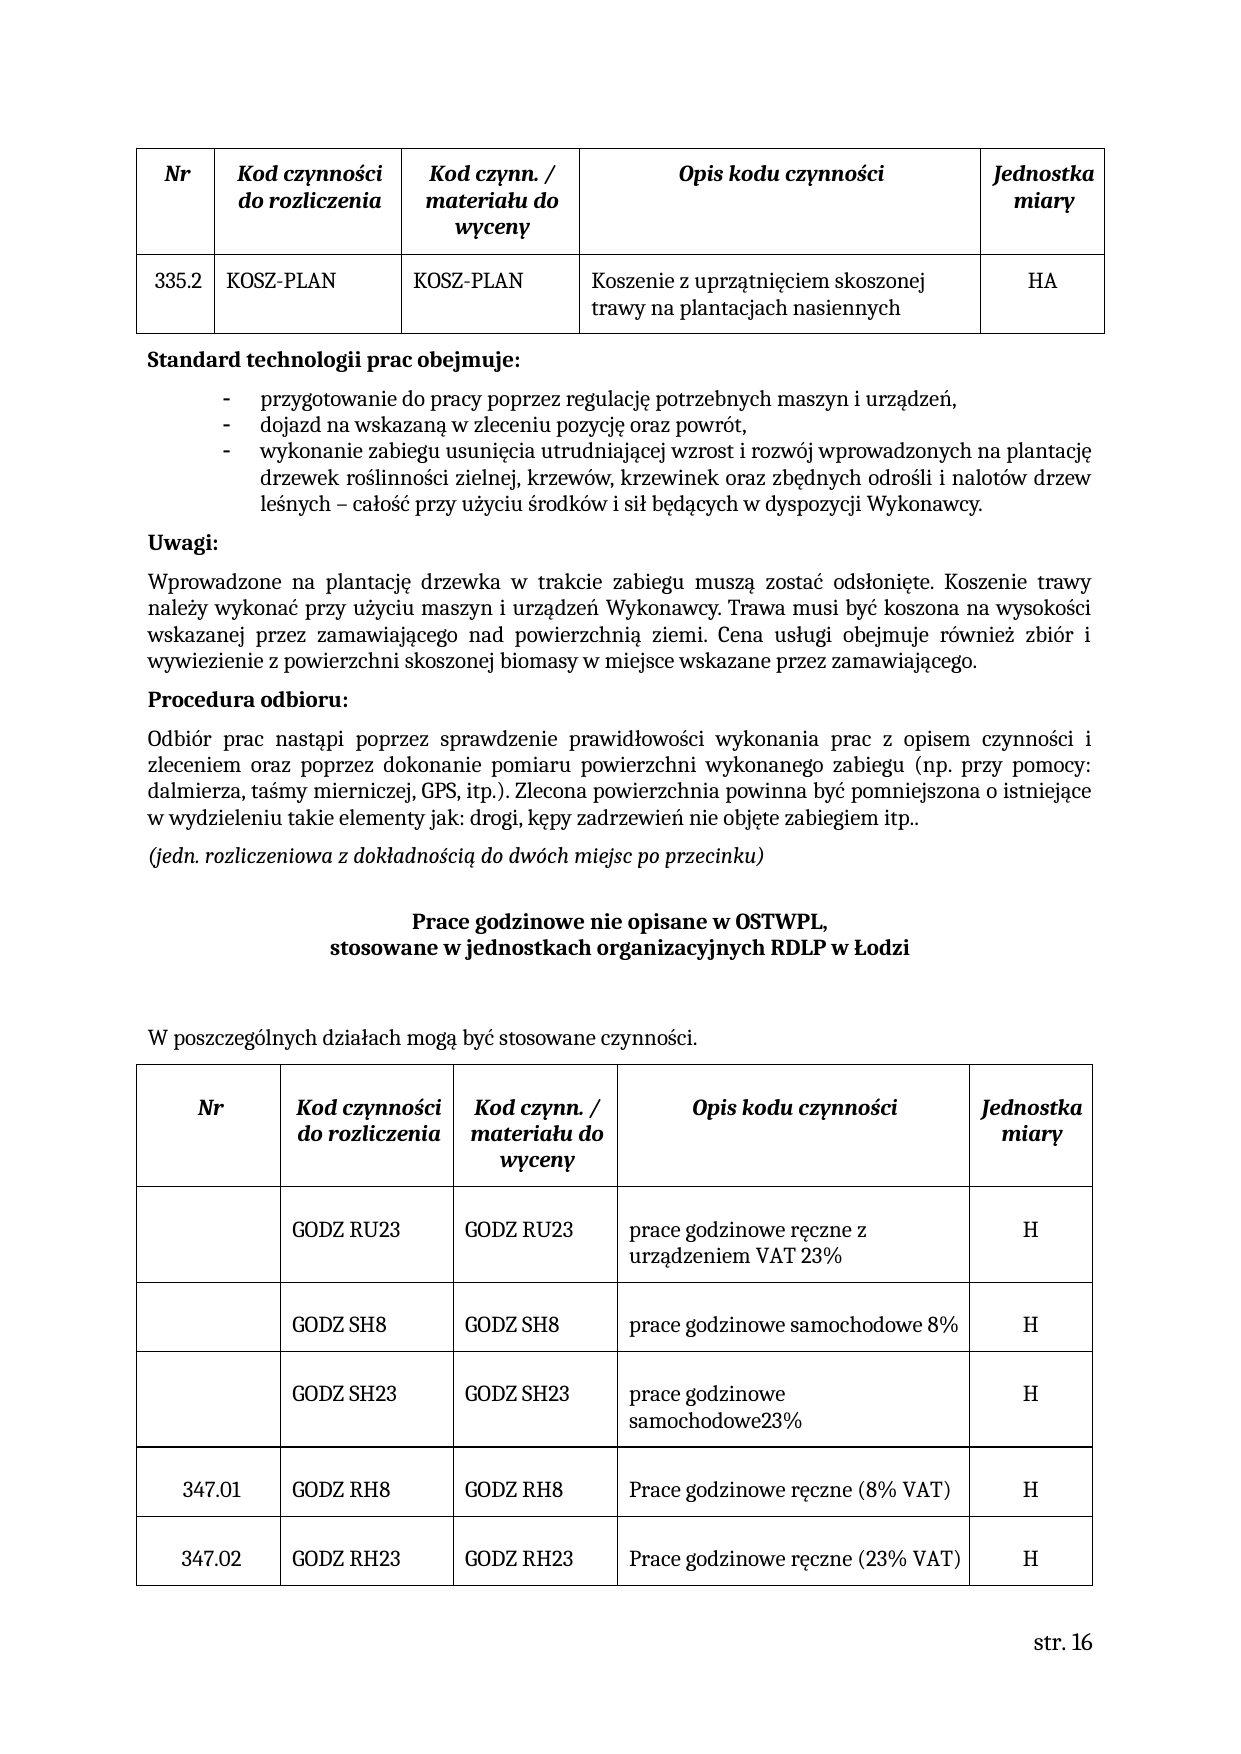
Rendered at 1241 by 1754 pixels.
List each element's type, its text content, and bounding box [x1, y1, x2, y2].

table_cell GODZ RH8 [281, 1448, 453, 1516]
table_cell Koszenie z uprzątnięciem skoszonej trawy na plantacjach nasiennych [580, 255, 980, 333]
table_cell H [970, 1517, 1092, 1585]
table_cell 347.02 [137, 1517, 280, 1585]
table_cell GODZ SH8 [454, 1283, 617, 1351]
list wykonanie zabiegu usunięcia utrudniającej wzrost i rozwój wprowadzonych na plantację drzewek roślinności zielnej, krzewów, krzewinek oraz zbędnych odrośli i nalotów drzew leśnych – całość przy użyciu środków i sił będących w dyspozycji Wykonawcy. [223, 438, 1093, 517]
table_cell KOSZ-PLAN [215, 255, 401, 333]
table_cell prace godzinowe ręczne z urządzeniem VAT 23% [618, 1187, 969, 1282]
table_cell [137, 1352, 280, 1446]
text Odbiór prac nastąpi poprzez sprawdzenie prawidłowości wykonania prac z opisem czynności i zleceniem oraz poprzez dokonanie pomiaru powierzchni wykonanego zabiegu (np. przy pomocy: dalmierza, taśmy mierniczej, GPS, itp.). Zlecona powierzchnia powinna być pomniejszona o istniejące w wydzieleniu takie elementy jak: drogi, kępy zadrzewień nie objęte zabiegiem itp.. [148, 725, 1093, 831]
text stosowane w jednostkach organizacyjnych RDLP w Łodzi [148, 935, 1093, 961]
table_cell HA [981, 255, 1104, 333]
table_cell GODZ SH8 [281, 1283, 453, 1351]
table_cell Prace godzinowe ręczne (8% VAT) [618, 1448, 969, 1516]
table_header Opis kodu czynności [618, 1065, 969, 1186]
table_cell prace godzinowe samochodowe23% [618, 1352, 969, 1446]
table_cell GODZ RH23 [281, 1517, 453, 1585]
text Prace godzinowe nie opisane w OSTWPL, [148, 908, 1093, 935]
table_cell [137, 1187, 280, 1282]
table_cell GODZ RH8 [454, 1448, 617, 1516]
table_cell H [970, 1352, 1092, 1446]
table_cell [137, 1283, 280, 1351]
list przygotowanie do pracy poprzez regulację potrzebnych maszyn i urządzeń, [223, 386, 1093, 412]
text Wprowadzone na plantację drzewka w trakcie zabiegu muszą zostać odsłonięte. Koszenie trawy należy wykonać przy użyciu maszyn i urządzeń Wykonawcy. Trawa musi być koszona na wysokości wskazanej przez zamawiającego nad powierzchnią ziemi. Cena usługi obejmuje również zbiór i wywiezienie z powierzchni skoszonej biomasy w miejsce wskazane przez zamawiającego. [148, 569, 1093, 674]
table_cell GODZ RU23 [281, 1187, 453, 1282]
table_header Jednostka miary [970, 1065, 1092, 1186]
table_cell prace godzinowe samochodowe 8% [618, 1283, 969, 1351]
text Procedura odbioru: [148, 687, 1093, 713]
table_header Nr [137, 1065, 280, 1186]
table_header Kod czynn. / materiału do wyceny [454, 1065, 617, 1186]
text Uwagi: [148, 530, 1093, 556]
table_cell GODZ RH23 [454, 1517, 617, 1585]
table_header Kod czynności do rozliczenia [281, 1065, 453, 1186]
table_cell GODZ SH23 [281, 1352, 453, 1446]
list dojazd na wskazaną w zleceniu pozycję oraz powrót, [223, 412, 1093, 438]
text (jedn. rozliczeniowa z dokładnością do dwóch miejsc po przecinku) [148, 843, 1093, 870]
table_cell KOSZ-PLAN [402, 255, 579, 333]
table_header Kod czynn. / materiału do wyceny [402, 149, 579, 254]
table_header Kod czynności do rozliczenia [215, 149, 401, 254]
table_header Jednostka miary [981, 149, 1104, 254]
table_cell GODZ SH23 [454, 1352, 617, 1446]
table_cell H [970, 1283, 1092, 1351]
table_cell 335.2 [137, 255, 214, 333]
text W poszczególnych działach mogą być stosowane czynności. [148, 1025, 1093, 1051]
table_cell H [970, 1187, 1092, 1282]
text Standard technologii prac obejmuje: [148, 347, 1093, 373]
table_cell H [970, 1448, 1092, 1516]
table_cell GODZ RU23 [454, 1187, 617, 1282]
table_header Nr [137, 149, 214, 254]
table_cell Prace godzinowe ręczne (23% VAT) [618, 1517, 969, 1585]
table_cell 347.01 [137, 1448, 280, 1516]
table_header Opis kodu czynności [580, 149, 980, 254]
